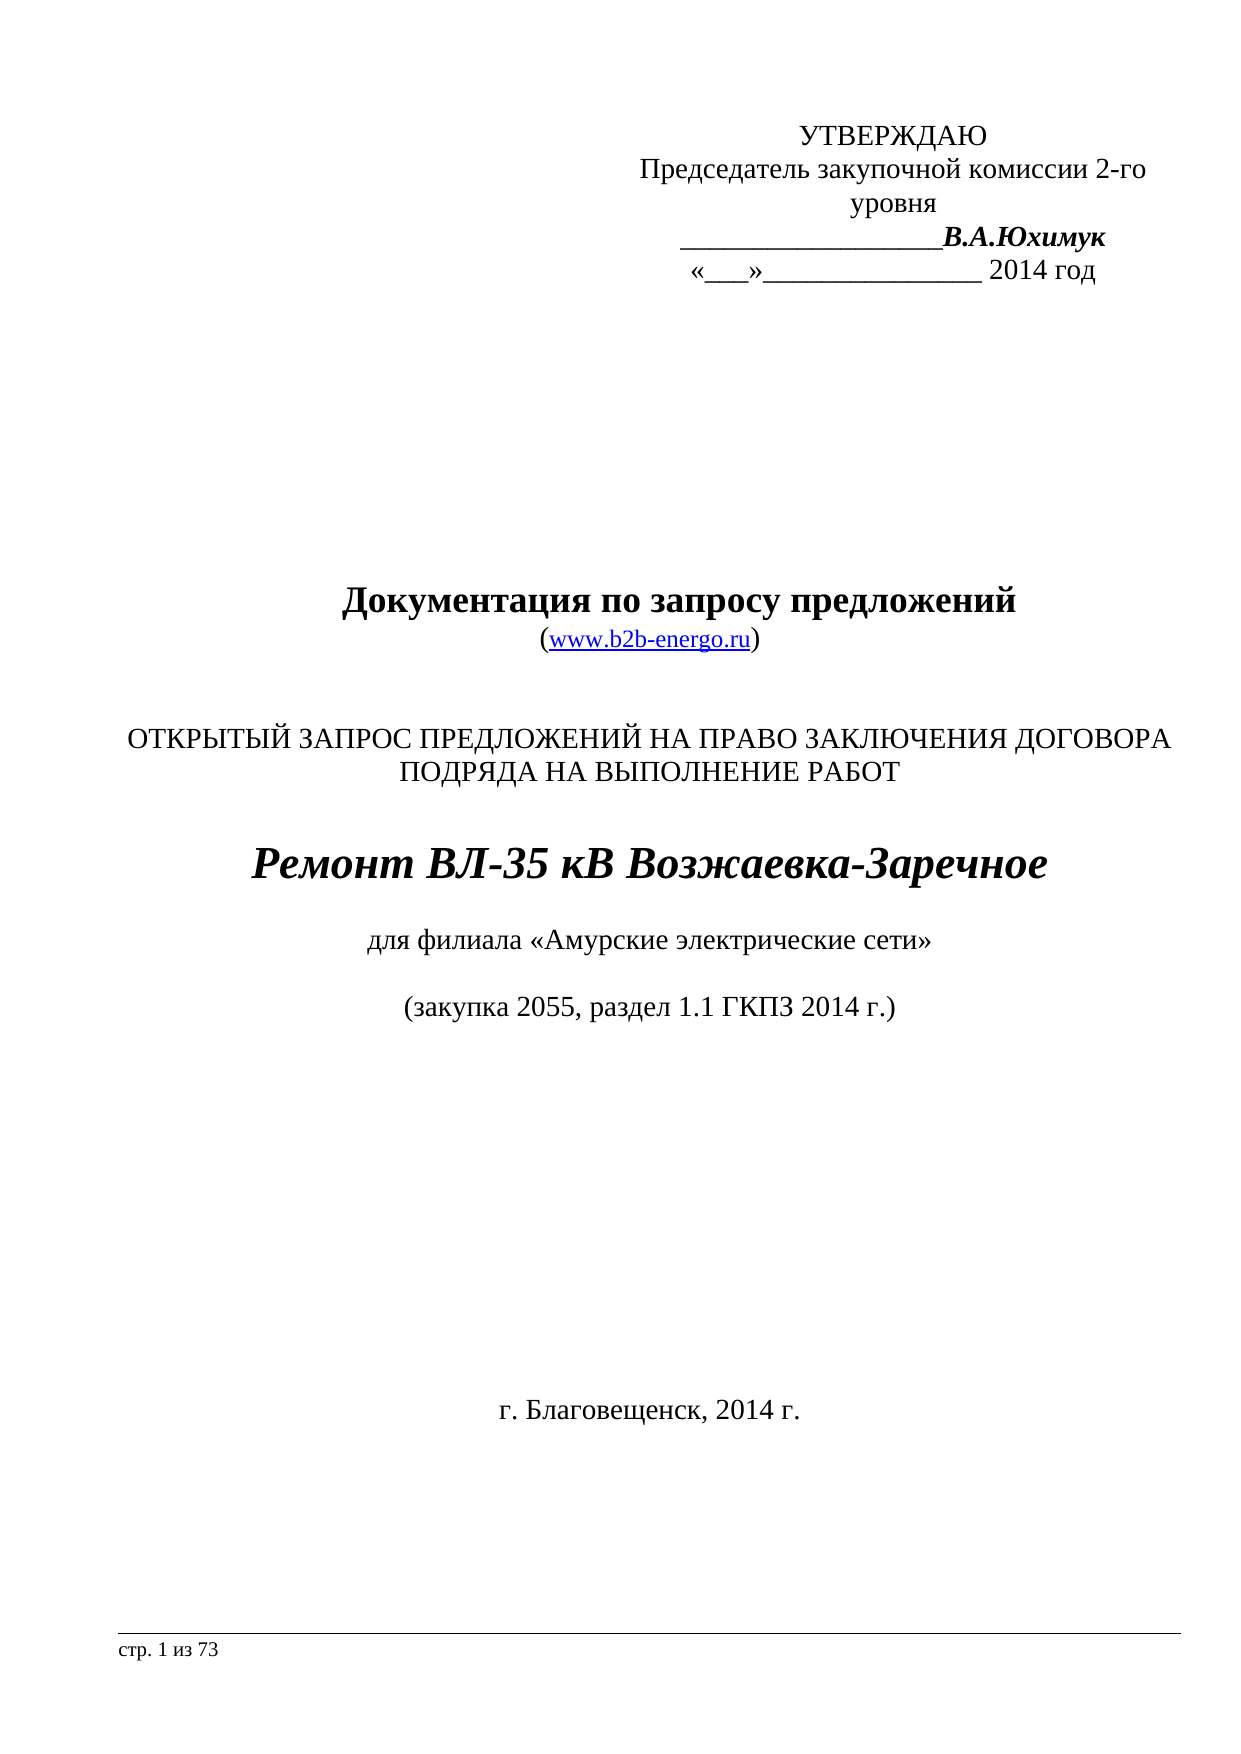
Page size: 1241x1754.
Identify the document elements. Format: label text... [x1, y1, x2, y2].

text «___»_______________ 2014 год [604, 252, 1181, 286]
text для филиала «Амурские электрические сети» [118, 922, 1181, 956]
text УТВЕРЖДАЮ [604, 118, 1181, 152]
text Документация по запросу предложений (www.b2b-energo.ru) [118, 577, 1181, 654]
text г. Благовещенск, 2014 г. [118, 1392, 1181, 1425]
text ОТКРЫТЫЙ ЗАПРОС ПРЕДЛОЖЕНИЙ НА ПРАВО ЗАКЛЮЧЕНИЯ ДОГОВОРА ПОДРЯДА НА ВЫПОЛНЕНИЕ РАБОТ [118, 721, 1181, 788]
text __________________В.А.Юхимук [604, 219, 1181, 252]
text (закупка 2055, раздел 1.1 ГКПЗ 2014 г.) [118, 989, 1181, 1023]
text Ремонт ВЛ-35 кВ Возжаевка-Заречное [118, 836, 1181, 889]
text Председатель закупочной комиссии 2-го уровня [604, 152, 1181, 219]
